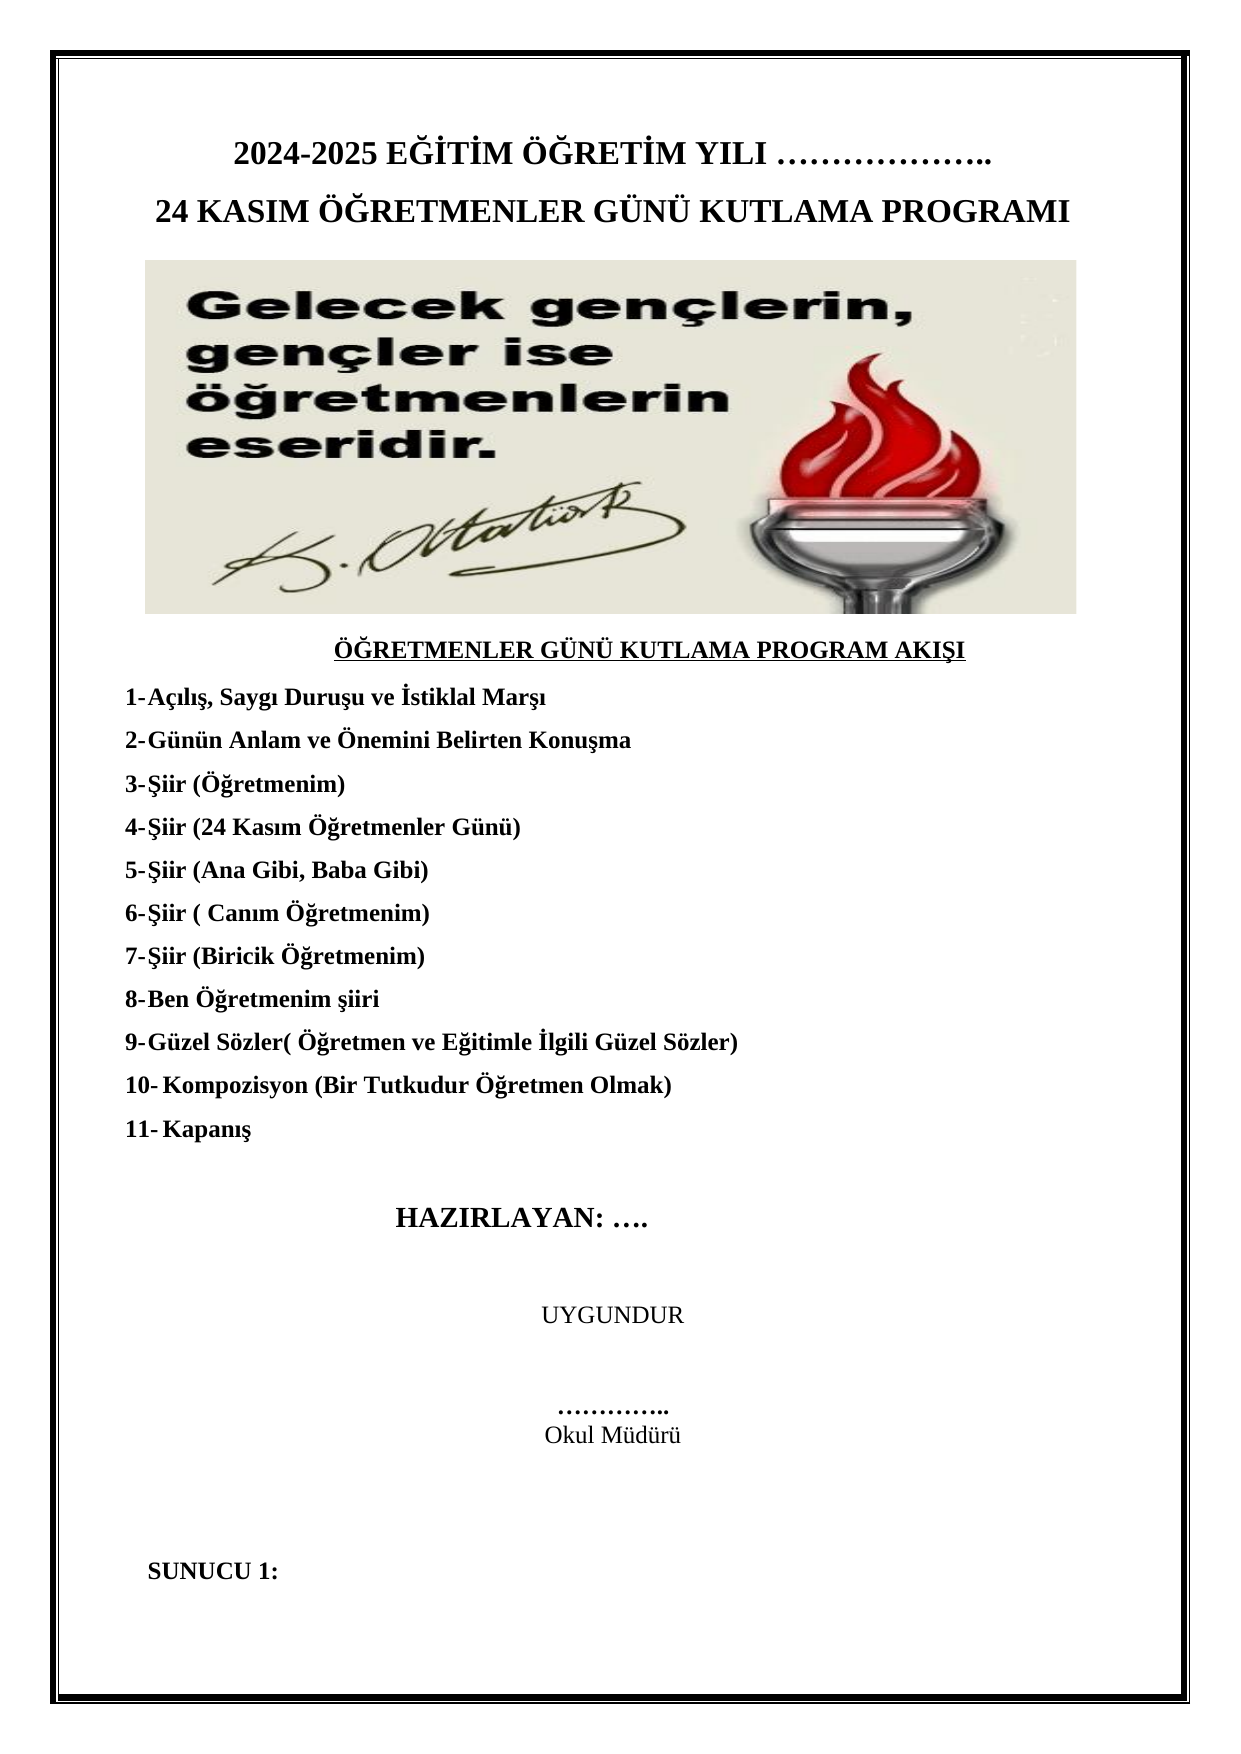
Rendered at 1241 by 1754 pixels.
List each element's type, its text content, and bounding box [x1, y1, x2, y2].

list Şiir ( Canım Öğretmenim) [125, 898, 1137, 927]
list Şiir (Biricik Öğretmenim) [125, 941, 1137, 970]
list Kompozisyon (Bir Tutkudur Öğretmen Olmak) [125, 1071, 1137, 1099]
text HAZIRLAYAN: …. [147, 1200, 1093, 1233]
list Güzel Sözler( Öğretmen ve Eğitimle İlgili Güzel Sözler) [125, 1027, 1137, 1056]
list Şiir (Öğretmenim) [125, 769, 1137, 797]
list Ben Öğretmenim şiiri [125, 984, 1137, 1013]
list Günün Anlam ve Önemini Belirten Konuşma [125, 726, 1137, 754]
list Şiir (Ana Gibi, Baba Gibi) [125, 855, 1137, 884]
text SUNUCU 1: [147, 1556, 1093, 1585]
text ………….. Okul Müdürü [88, 1391, 1137, 1449]
text UYGUNDUR [88, 1301, 1137, 1329]
list Kapanış [125, 1114, 1137, 1142]
text 24 KASIM ÖĞRETMENLER GÜNÜ KUTLAMA PROGRAMI [88, 191, 1137, 229]
list Şiir (24 Kasım Öğretmenler Günü) [125, 812, 1137, 841]
list Açılış, Saygı Duruşu ve İstiklal Marşı [125, 682, 1137, 711]
text 2024-2025 EĞİTİM ÖĞRETİM YILI ……………….. [88, 133, 1137, 171]
picture [145, 260, 1077, 614]
